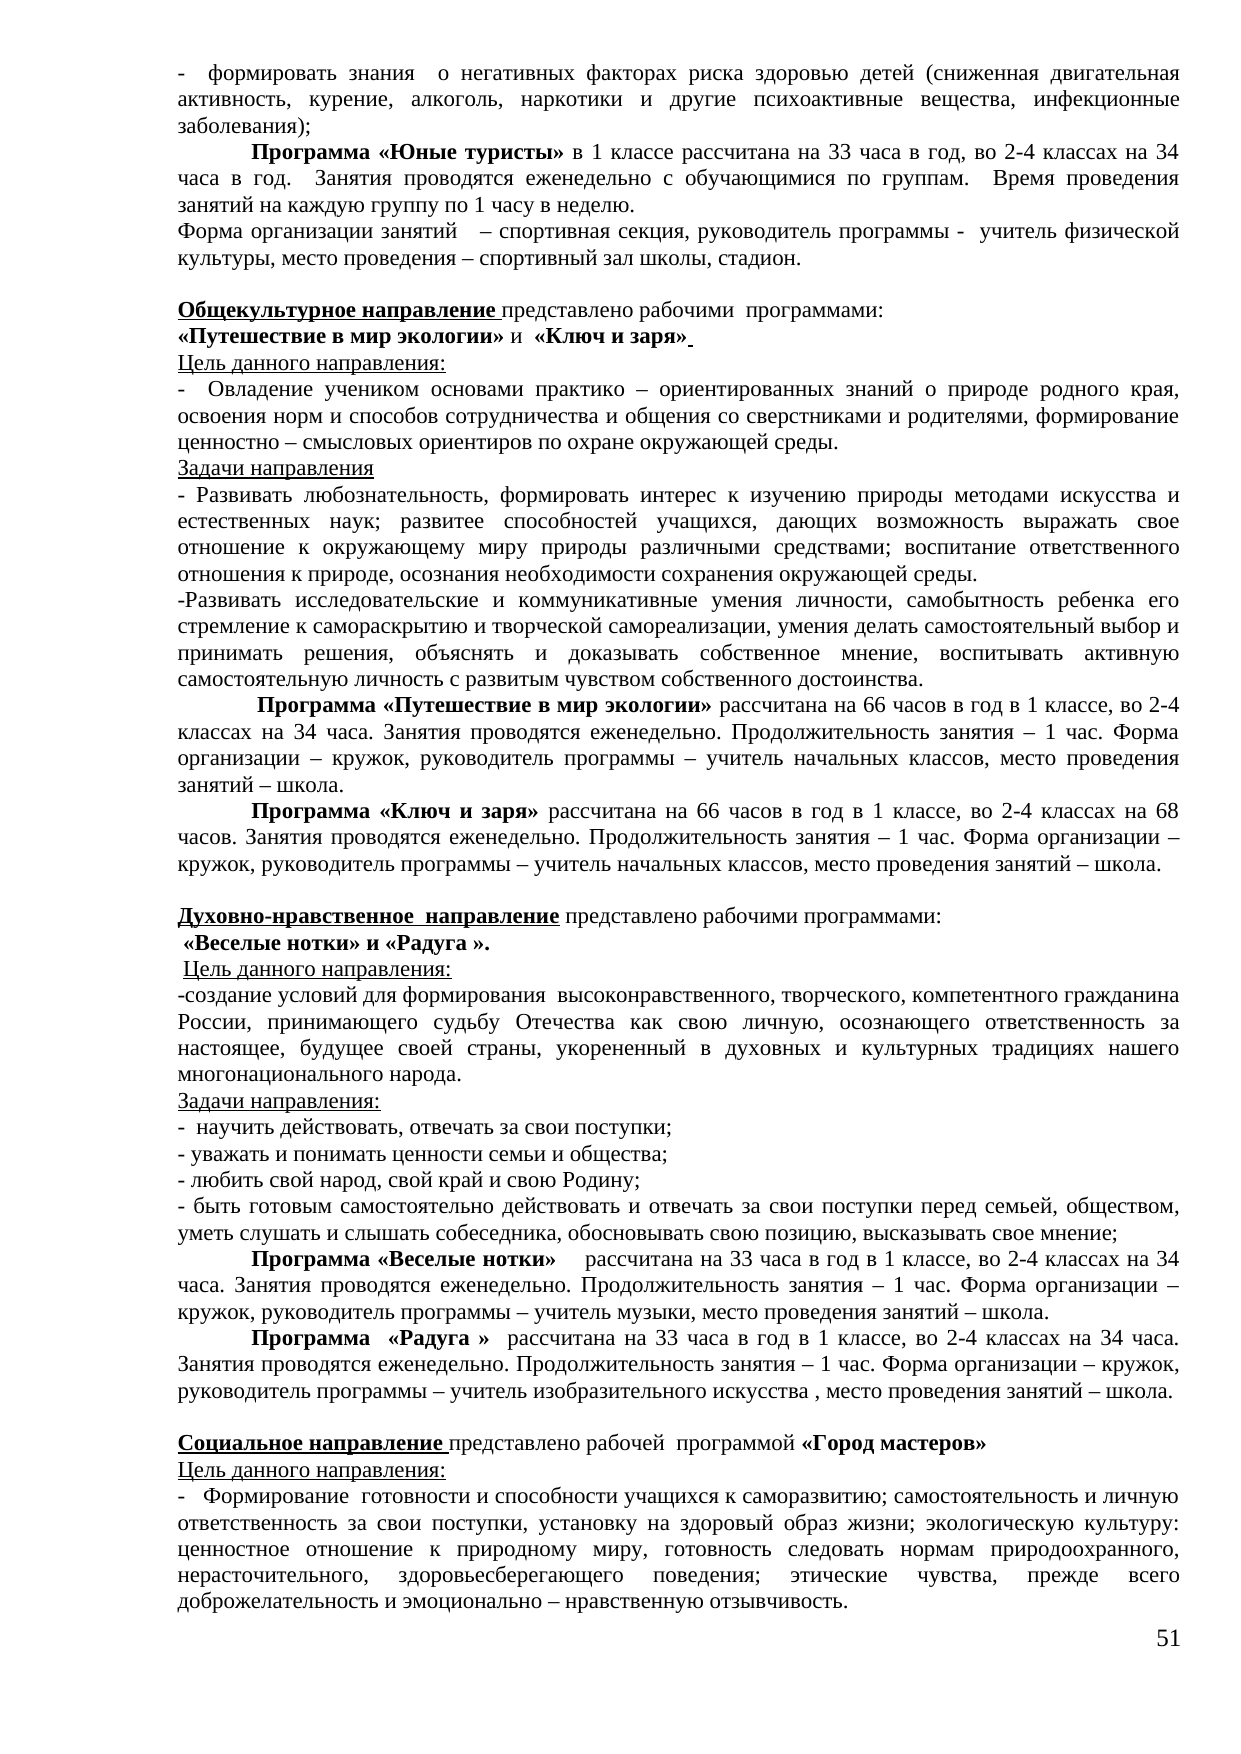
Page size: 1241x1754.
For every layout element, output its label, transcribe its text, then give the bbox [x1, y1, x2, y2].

text - Формирование готовности и способности учащихся к саморазвитию; самостоятельность и личную ответственность за свои поступки, установку на здоровый образ жизни; экологическую культуру: ценностное отношение к природному миру, готовность следовать нормам природоохранного, нерасточительного, здоровьесберегающего поведения; этические чувства, прежде всего доброжелательность и эмоционально – нравственную отзывчивость. [177, 1482, 1181, 1614]
text Программа «Юные туристы» в 1 классе рассчитана на 33 часа в год, во 2-4 классах на 34 часа в год. Занятия проводятся еженедельно с обучающимися по группам. Время проведения занятий на каждую группу по 1 часу в неделю. [177, 138, 1181, 217]
text - Овладение учеником основами практико – ориентированных знаний о природе родного края, освоения норм и способов сотрудничества и общения со сверстниками и родителями, формирование ценностно – смысловых ориентиров по охране окружающей среды. [177, 375, 1181, 454]
text - научить действовать, отвечать за свои поступки; [177, 1113, 1181, 1139]
text Цель данного направления: [177, 349, 1181, 375]
text Задачи направления [177, 454, 1181, 481]
text - любить свой народ, свой край и свою Родину; [177, 1166, 1181, 1192]
text Программа «Путешествие в мир экологии» рассчитана на 66 часов в год в 1 классе, во 2-4 классах на 34 часа. Занятия проводятся еженедельно. Продолжительность занятия – 1 час. Форма организации – кружок, руководитель программы – учитель начальных классов, место проведения занятий – школа. [177, 692, 1181, 797]
text -Развивать исследовательские и коммуникативные умения личности, самобытность ребенка его стремление к самораскрытию и творческой самореализации, умения делать самостоятельный выбор и принимать решения, объяснять и доказывать собственное мнение, воспитывать активную самостоятельную личность с развитым чувством собственного достоинства. [177, 586, 1181, 692]
text Социальное направление представлено рабочей программой «Город мастеров» [177, 1429, 1181, 1456]
text Программа «Веселые нотки» рассчитана на 33 часа в год в 1 классе, во 2-4 классах на 34 часа. Занятия проводятся еженедельно. Продолжительность занятия – 1 час. Форма организации – кружок, руководитель программы – учитель музыки, место проведения занятий – школа. [177, 1245, 1181, 1324]
text -создание условий для формирования высоконравственного, творческого, компетентного гражданина России, принимающего судьбу Отечества как свою личную, осознающего ответственность за настоящее, будущее своей страны, укорененный в духовных и культурных традициях нашего многонационального народа. [177, 981, 1181, 1087]
text Форма организации занятий – спортивная секция, руководитель программы - учитель физической культуры, место проведения – спортивный зал школы, стадион. [177, 217, 1181, 270]
text - быть готовым самостоятельно действовать и отвечать за свои поступки перед семьей, обществом, уметь слушать и слышать собеседника, обосновывать свою позицию, высказывать свое мнение; [177, 1192, 1181, 1245]
text «Путешествие в мир экологии» и «Ключ и заря» [177, 323, 1181, 349]
text - уважать и понимать ценности семьи и общества; [177, 1139, 1181, 1166]
text Программа «Ключ и заря» рассчитана на 66 часов в год в 1 классе, во 2-4 классах на 68 часов. Занятия проводятся еженедельно. Продолжительность занятия – 1 час. Форма организации – кружок, руководитель программы – учитель начальных классов, место проведения занятий – школа. [177, 797, 1181, 876]
text Программа «Радуга » рассчитана на 33 часа в год в 1 классе, во 2-4 классах на 34 часа. Занятия проводятся еженедельно. Продолжительность занятия – 1 час. Форма организации – кружок, руководитель программы – учитель изобразительного искусства , место проведения занятий – школа. [177, 1324, 1181, 1403]
text Задачи направления: [177, 1087, 1181, 1113]
text «Веселые нотки» и «Радуга ». [177, 929, 1181, 955]
text - Развивать любознательность, формировать интерес к изучению природы методами искусства и естественных наук; развитее способностей учащихся, дающих возможность выражать свое отношение к окружающему миру природы различными средствами; воспитание ответственного отношения к природе, осознания необходимости сохранения окружающей среды. [177, 481, 1181, 586]
text - формировать знания о негативных факторах риска здоровью детей (сниженная двигательная активность, курение, алкоголь, наркотики и другие психоактивные вещества, инфекционные заболевания); [177, 59, 1181, 138]
text Цель данного направления: [177, 1456, 1181, 1482]
text Цель данного направления: [177, 955, 1181, 981]
text Духовно-нравственное направление представлено рабочими программами: [177, 902, 1181, 929]
text Общекультурное направление представлено рабочими программами: [177, 296, 1181, 323]
